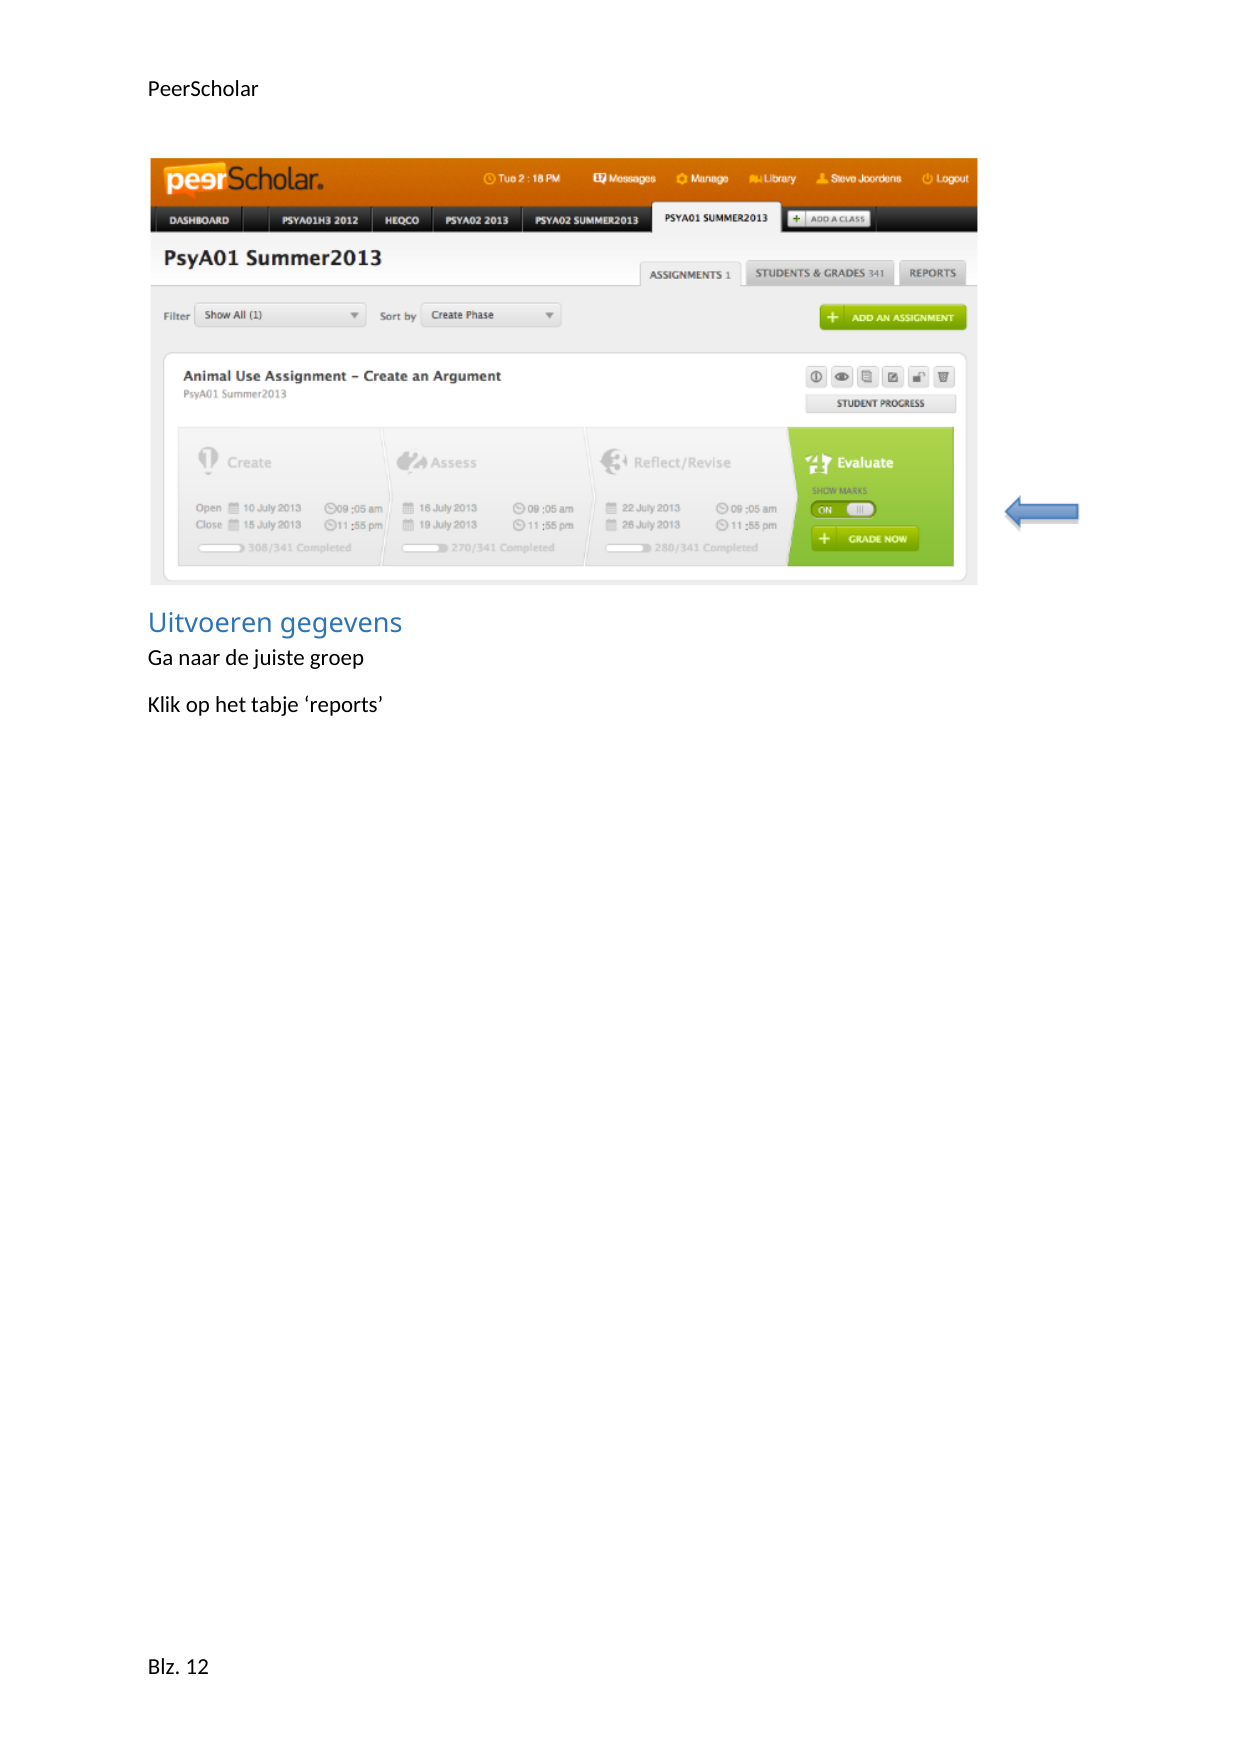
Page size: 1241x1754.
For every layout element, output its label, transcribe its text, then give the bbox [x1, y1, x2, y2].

picture [147, 147, 1093, 585]
subtitle Uitvoeren gegevens [148, 603, 1093, 640]
text Ga naar de juiste groep [148, 643, 1093, 671]
text Klik op het tabje ‘reports’ [148, 690, 1093, 718]
